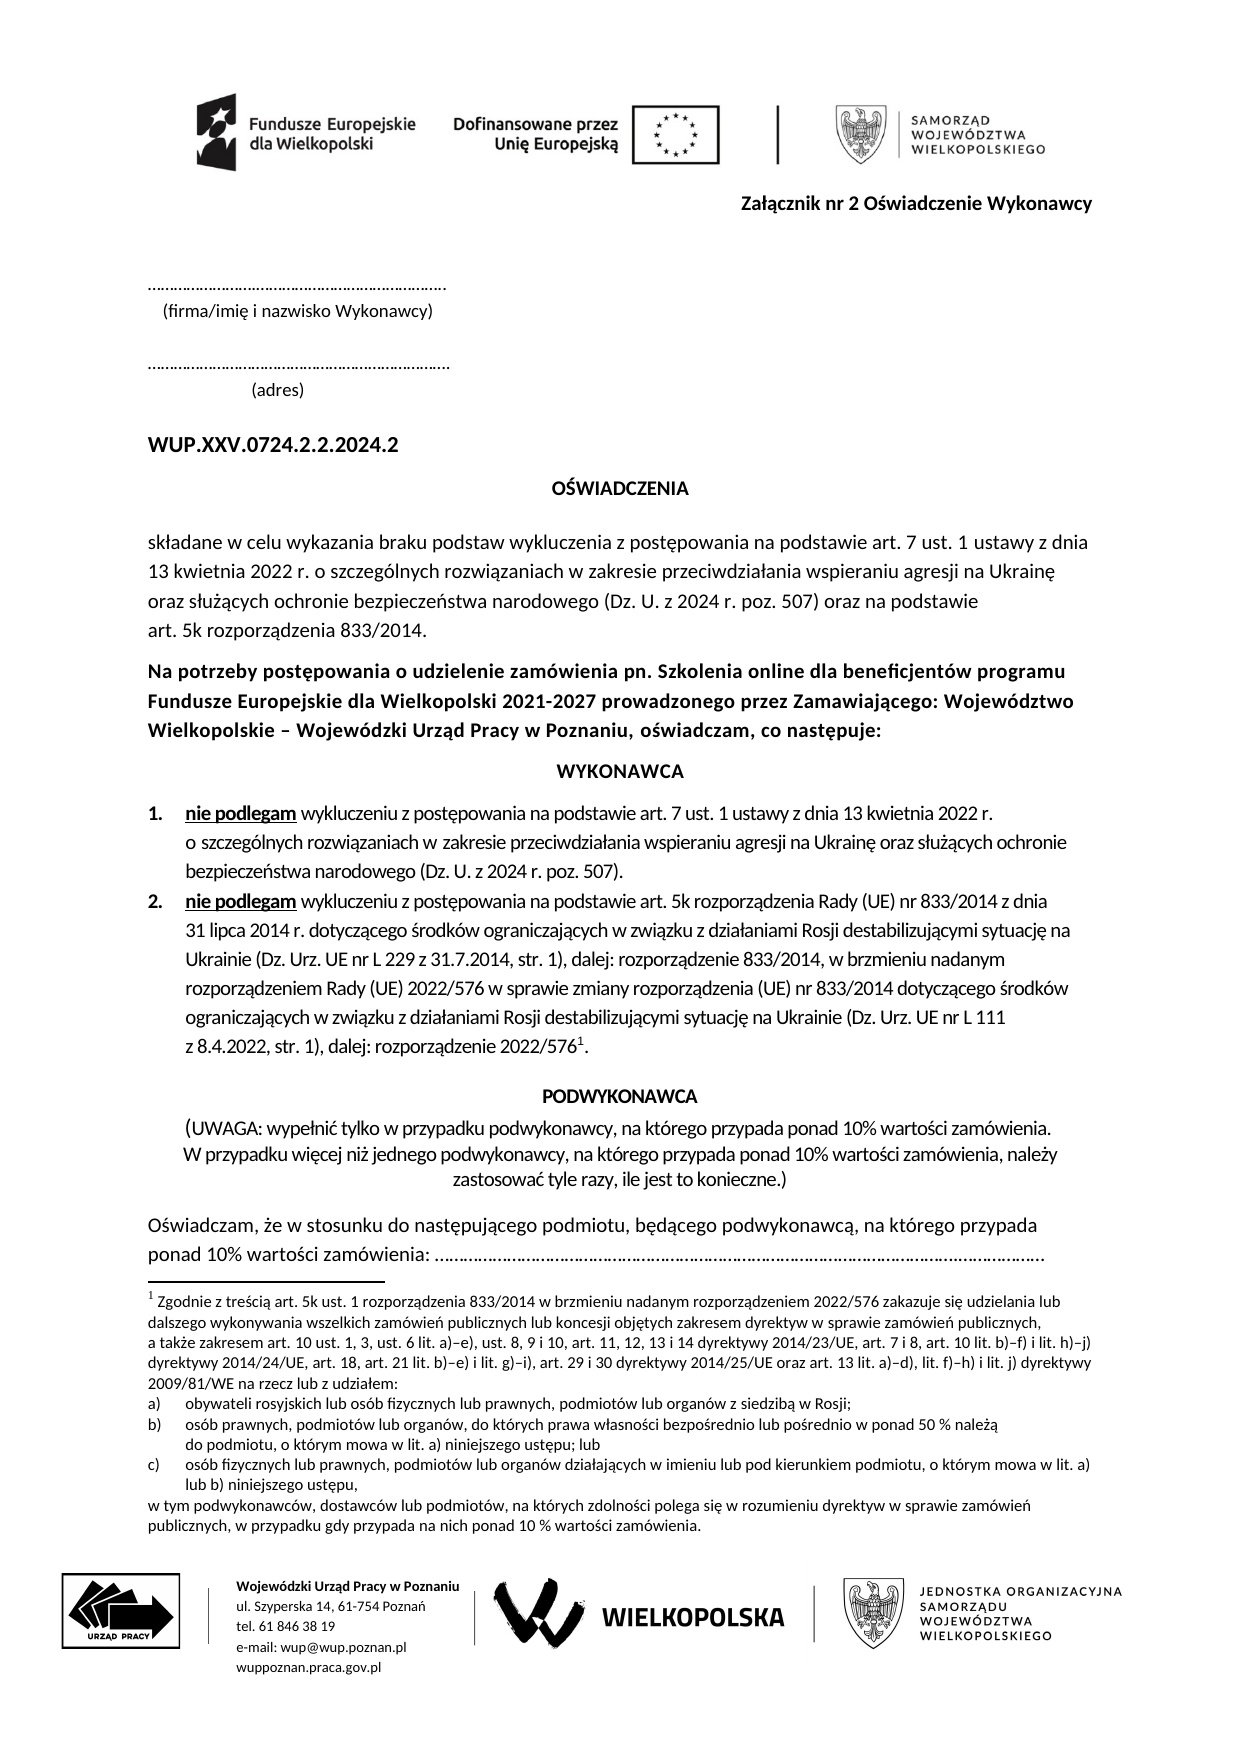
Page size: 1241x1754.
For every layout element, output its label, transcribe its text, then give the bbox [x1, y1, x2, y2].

text Załącznik nr 2 Oświadczenie Wykonawcy [148, 190, 1093, 216]
list nie podlegam wykluczeniu z postępowania na podstawie art. 7 ust. 1 ustawy z dnia 13 kwietnia 2022 r. o szczególnych rozwiązaniach w zakresie przeciwdziałania wspieraniu agresji na Ukrainę oraz służących ochronie bezpieczeństwa narodowego (Dz. U. z 2024 r. poz. 507). [148, 800, 1093, 884]
text OŚWIADCZENIA [148, 475, 1093, 501]
text (UWAGA: wypełnić tylko w przypadku podwykonawcy, na którego przypada ponad 10% wartości zamówienia. W przypadku więcej niż jednego podwykonawcy, na którego przypada ponad 10% wartości zamówienia, należy zastosować tyle razy, ile jest to konieczne.) [148, 1113, 1093, 1192]
text Na potrzeby postępowania o udzielenie zamówienia pn. Szkolenia online dla beneficjentów programu Fundusze Europejskie dla Wielkopolski 2021-2027 prowadzonego przez Zamawiającego: Województwo Wielkopolskie – Wojewódzki Urząd Pracy w Poznaniu, oświadczam, co następuje: [148, 659, 1093, 742]
picture [177, 73, 1063, 191]
text ……………………………………………………………. [148, 352, 1093, 374]
text składane w celu wykazania braku podstaw wykluczenia z postępowania na podstawie art. 7 ust. 1 ustawy z dnia 13 kwietnia 2022 r. o szczególnych rozwiązaniach w zakresie przeciwdziałania wspieraniu agresji na Ukrainę oraz służących ochronie bezpieczeństwa narodowego (Dz. U. z 2024 r. poz. 507) oraz na podstawie art. 5k rozporządzenia 833/2014. [148, 529, 1093, 642]
text (firma/imię i nazwisko Wykonawcy) [162, 299, 1093, 322]
text …………………….…………………………………….. [148, 272, 1093, 295]
picture [61, 1573, 181, 1649]
text PODWYKONAWCA [148, 1084, 1093, 1109]
picture [478, 1558, 1137, 1669]
text (adres) [177, 378, 1093, 401]
text WUP.XXV.0724.2.2.2024.2 [148, 431, 1093, 459]
text WYKONAWCA [148, 759, 1093, 784]
list nie podlegam wykluczeniu z postępowania na podstawie art. 5k rozporządzenia Rady (UE) nr 833/2014 z dnia 31 lipca 2014 r. dotyczącego środków ograniczających w związku z działaniami Rosji destabilizującymi sytuację na Ukrainie (Dz. Urz. UE nr L 229 z 31.7.2014, str. 1), dalej: rozporządzenie 833/2014, w brzmieniu nadanym rozporządzeniem Rady (UE) 2022/576 w sprawie zmiany rozporządzenia (UE) nr 833/2014 dotyczącego środków ograniczających w związku z działaniami Rosji destabilizującymi sytuację na Ukrainie (Dz. Urz. UE nr L 111 z 8.4.2022, str. 1), dalej: rozporządzenie 2022/576. [148, 888, 1093, 1059]
